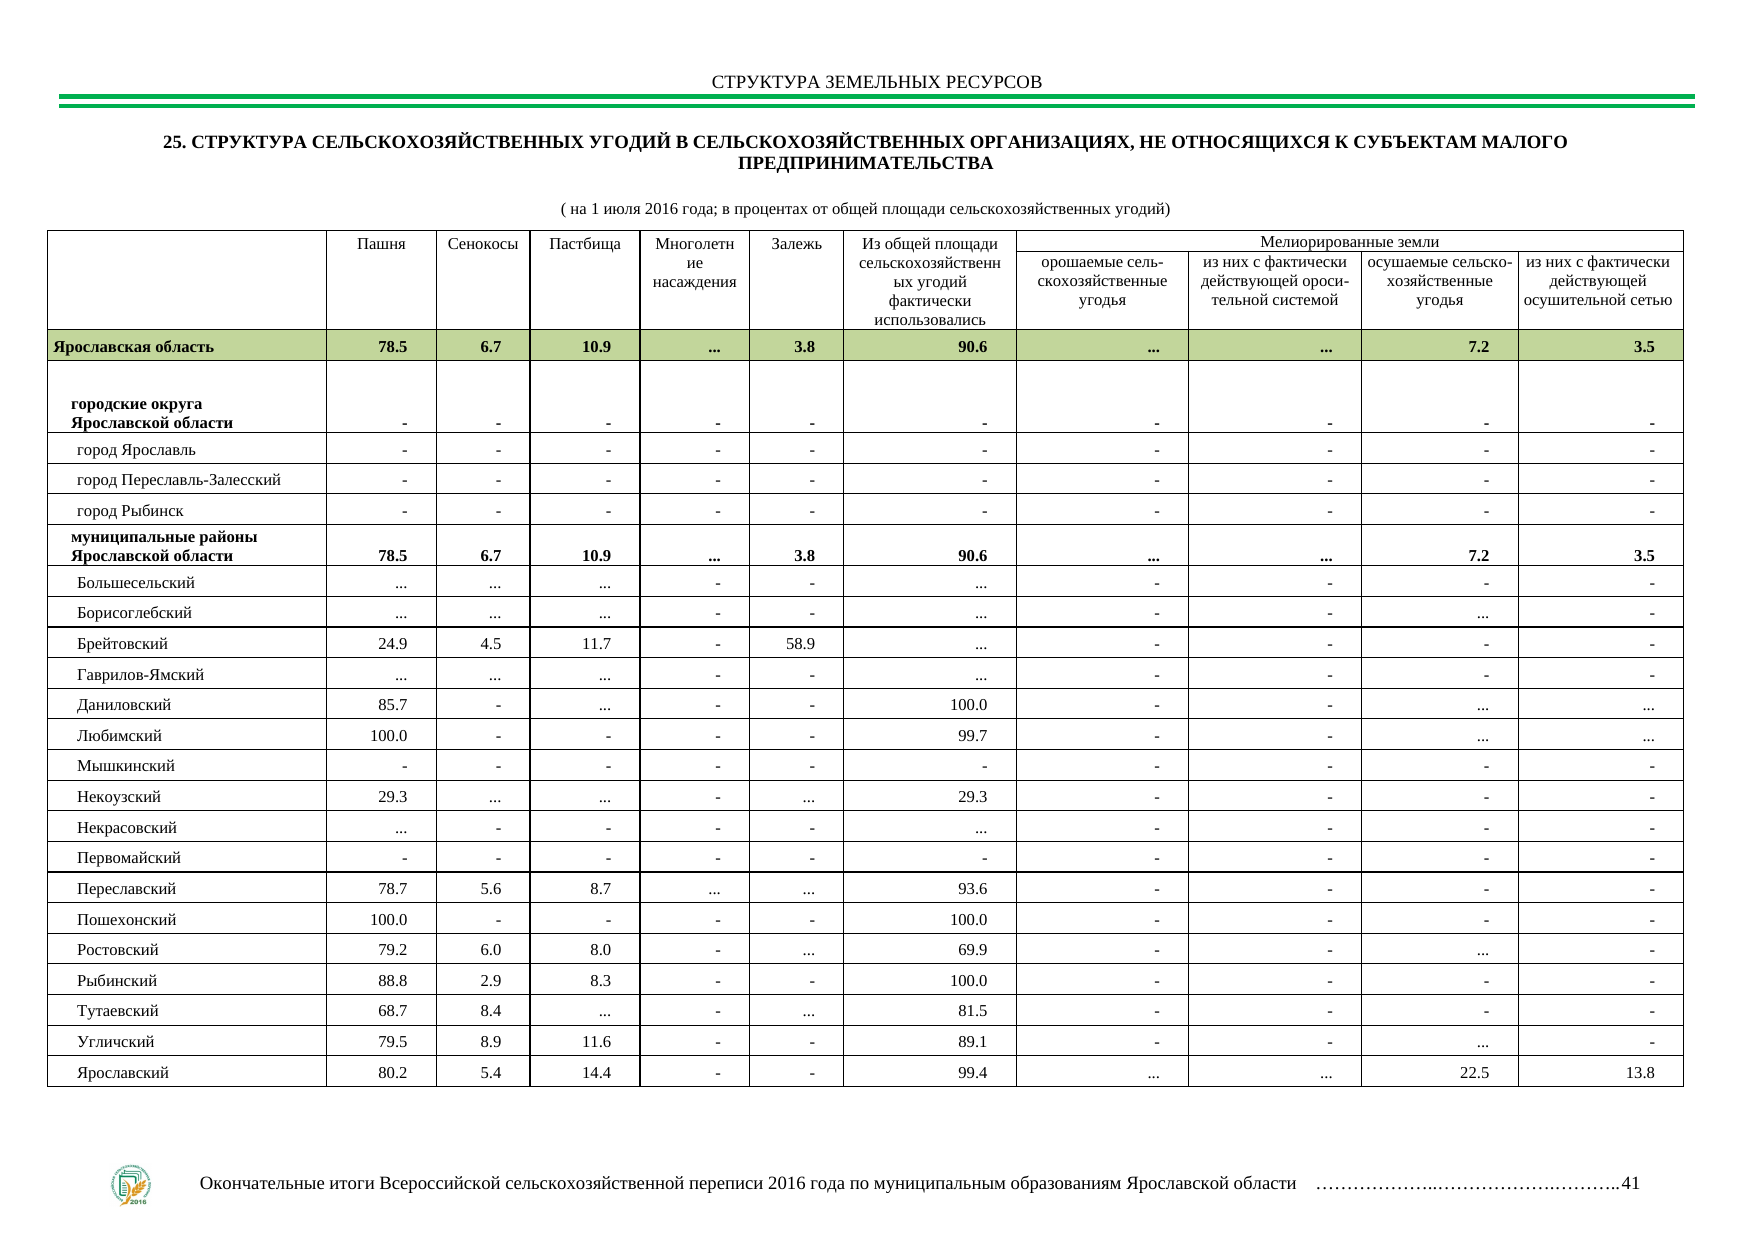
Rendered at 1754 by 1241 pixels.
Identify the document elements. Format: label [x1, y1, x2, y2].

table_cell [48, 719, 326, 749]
picture [109, 1163, 153, 1207]
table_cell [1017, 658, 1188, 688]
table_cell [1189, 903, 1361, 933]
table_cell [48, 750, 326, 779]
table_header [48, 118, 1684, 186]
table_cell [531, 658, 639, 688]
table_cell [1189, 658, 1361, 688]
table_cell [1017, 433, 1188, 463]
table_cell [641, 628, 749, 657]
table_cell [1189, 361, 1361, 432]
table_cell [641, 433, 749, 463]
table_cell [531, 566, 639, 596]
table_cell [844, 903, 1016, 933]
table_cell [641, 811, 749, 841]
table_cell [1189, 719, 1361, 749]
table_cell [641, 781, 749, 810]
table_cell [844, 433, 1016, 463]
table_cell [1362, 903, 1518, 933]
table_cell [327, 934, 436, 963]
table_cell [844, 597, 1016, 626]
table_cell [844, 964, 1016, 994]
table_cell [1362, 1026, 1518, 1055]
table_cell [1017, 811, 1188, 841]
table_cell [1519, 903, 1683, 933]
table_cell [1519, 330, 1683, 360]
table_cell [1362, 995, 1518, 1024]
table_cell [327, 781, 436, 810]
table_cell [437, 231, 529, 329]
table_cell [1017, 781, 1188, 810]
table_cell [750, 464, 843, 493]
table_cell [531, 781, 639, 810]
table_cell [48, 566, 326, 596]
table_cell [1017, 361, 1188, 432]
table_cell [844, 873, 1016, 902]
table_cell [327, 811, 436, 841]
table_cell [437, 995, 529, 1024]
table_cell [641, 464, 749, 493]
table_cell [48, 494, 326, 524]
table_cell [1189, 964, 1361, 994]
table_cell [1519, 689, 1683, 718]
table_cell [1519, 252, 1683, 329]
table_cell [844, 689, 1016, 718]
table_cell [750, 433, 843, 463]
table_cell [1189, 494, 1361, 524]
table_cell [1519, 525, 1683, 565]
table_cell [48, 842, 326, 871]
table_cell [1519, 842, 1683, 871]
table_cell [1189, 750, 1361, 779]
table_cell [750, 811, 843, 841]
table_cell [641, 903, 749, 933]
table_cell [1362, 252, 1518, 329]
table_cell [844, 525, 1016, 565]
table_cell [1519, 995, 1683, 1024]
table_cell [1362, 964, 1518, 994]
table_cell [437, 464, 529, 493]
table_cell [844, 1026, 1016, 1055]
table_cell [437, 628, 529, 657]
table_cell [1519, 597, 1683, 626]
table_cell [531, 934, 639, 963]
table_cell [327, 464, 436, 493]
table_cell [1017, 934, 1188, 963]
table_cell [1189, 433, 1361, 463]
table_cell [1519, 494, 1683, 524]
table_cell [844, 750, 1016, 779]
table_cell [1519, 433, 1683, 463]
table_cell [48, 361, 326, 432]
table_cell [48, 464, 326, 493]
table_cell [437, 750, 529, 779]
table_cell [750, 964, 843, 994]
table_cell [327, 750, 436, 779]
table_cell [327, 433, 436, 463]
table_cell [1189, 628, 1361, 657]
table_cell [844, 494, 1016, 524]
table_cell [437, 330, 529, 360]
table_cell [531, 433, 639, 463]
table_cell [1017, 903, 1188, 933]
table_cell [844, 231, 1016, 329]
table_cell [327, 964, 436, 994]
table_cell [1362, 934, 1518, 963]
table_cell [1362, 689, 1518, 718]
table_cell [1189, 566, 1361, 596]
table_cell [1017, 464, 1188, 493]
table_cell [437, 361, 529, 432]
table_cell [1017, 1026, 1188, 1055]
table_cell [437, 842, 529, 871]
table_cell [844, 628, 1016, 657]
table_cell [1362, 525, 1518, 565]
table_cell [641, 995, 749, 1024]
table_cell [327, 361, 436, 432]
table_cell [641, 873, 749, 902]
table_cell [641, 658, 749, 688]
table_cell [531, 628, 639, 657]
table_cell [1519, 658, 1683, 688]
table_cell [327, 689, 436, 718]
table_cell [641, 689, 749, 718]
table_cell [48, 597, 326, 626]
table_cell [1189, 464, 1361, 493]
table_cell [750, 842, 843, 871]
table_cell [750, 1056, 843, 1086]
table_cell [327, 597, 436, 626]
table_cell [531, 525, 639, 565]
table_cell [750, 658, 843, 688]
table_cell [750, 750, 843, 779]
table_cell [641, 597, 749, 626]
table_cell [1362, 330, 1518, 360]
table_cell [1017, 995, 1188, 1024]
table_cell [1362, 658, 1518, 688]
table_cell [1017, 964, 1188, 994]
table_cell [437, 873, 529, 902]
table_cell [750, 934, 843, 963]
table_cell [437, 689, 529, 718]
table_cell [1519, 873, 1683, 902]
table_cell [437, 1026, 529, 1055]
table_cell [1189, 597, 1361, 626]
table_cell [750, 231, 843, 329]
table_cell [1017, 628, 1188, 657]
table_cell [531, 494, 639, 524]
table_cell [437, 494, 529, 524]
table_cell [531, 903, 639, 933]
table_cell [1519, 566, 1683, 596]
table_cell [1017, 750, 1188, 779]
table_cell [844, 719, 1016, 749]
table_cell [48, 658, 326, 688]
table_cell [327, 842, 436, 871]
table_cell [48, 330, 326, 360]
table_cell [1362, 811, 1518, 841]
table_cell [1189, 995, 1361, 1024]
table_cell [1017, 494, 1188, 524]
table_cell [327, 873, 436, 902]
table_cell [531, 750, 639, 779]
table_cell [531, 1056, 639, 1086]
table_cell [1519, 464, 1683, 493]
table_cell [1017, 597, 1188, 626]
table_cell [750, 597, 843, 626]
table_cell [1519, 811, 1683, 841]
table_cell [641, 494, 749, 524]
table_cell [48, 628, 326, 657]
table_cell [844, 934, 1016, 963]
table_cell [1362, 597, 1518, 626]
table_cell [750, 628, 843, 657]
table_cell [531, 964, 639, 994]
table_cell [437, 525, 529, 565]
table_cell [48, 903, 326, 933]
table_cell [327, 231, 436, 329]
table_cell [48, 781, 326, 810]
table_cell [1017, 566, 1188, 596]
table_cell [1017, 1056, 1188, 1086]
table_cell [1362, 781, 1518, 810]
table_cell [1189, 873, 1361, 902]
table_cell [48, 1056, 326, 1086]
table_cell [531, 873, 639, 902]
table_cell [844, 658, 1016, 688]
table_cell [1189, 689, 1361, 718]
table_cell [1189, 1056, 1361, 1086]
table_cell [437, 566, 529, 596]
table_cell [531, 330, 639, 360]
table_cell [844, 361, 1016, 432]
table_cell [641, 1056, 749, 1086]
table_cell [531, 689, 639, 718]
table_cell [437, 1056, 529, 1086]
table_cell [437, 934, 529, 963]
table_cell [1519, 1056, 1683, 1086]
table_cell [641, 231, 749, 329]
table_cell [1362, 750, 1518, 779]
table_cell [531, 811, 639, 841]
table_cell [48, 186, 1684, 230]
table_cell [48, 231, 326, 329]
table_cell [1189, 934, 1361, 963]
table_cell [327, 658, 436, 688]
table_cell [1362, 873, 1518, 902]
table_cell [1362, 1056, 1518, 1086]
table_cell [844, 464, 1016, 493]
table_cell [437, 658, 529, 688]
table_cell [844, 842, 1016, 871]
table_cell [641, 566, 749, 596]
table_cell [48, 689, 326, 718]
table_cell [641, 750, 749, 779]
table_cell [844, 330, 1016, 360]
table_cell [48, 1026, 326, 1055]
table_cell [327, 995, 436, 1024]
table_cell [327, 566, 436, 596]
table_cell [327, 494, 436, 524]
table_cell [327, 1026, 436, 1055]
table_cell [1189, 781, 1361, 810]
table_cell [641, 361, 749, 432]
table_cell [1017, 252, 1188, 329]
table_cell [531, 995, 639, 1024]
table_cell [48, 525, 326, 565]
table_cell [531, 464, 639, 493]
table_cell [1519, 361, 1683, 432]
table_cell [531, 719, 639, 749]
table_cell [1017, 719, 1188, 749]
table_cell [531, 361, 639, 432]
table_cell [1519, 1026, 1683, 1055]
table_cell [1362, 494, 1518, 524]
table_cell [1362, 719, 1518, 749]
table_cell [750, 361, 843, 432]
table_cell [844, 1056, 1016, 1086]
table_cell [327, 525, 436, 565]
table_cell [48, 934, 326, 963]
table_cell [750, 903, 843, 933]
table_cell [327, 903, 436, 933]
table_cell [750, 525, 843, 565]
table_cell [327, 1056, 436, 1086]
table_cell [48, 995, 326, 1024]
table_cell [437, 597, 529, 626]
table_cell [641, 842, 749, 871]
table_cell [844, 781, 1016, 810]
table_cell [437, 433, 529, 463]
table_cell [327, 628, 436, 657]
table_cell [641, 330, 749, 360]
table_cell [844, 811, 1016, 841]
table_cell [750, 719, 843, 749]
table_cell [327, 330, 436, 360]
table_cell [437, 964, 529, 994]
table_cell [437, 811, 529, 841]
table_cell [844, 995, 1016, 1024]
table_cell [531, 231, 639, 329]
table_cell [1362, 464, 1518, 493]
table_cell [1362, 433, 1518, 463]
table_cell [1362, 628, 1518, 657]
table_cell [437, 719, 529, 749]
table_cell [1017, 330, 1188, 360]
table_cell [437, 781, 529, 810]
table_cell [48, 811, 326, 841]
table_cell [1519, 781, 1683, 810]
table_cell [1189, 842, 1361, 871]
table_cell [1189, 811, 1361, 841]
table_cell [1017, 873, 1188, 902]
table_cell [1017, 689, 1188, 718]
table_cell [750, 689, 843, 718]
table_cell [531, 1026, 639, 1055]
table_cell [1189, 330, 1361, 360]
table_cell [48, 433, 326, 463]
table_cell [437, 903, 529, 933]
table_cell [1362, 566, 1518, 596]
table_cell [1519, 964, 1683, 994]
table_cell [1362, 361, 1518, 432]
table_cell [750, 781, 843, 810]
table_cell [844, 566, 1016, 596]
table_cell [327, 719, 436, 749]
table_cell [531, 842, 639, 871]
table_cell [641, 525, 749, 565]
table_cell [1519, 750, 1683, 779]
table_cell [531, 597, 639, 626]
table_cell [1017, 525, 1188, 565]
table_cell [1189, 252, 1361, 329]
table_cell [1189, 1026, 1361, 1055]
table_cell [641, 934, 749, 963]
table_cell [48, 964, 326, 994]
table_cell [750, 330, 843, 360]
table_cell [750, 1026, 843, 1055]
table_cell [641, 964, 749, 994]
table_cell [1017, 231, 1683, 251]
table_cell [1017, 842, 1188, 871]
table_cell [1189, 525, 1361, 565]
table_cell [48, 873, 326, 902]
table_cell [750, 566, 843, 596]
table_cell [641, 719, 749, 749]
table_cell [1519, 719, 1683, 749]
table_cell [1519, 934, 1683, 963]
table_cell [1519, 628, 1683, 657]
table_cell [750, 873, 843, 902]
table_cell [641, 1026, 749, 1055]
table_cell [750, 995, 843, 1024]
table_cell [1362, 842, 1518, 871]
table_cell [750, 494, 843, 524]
